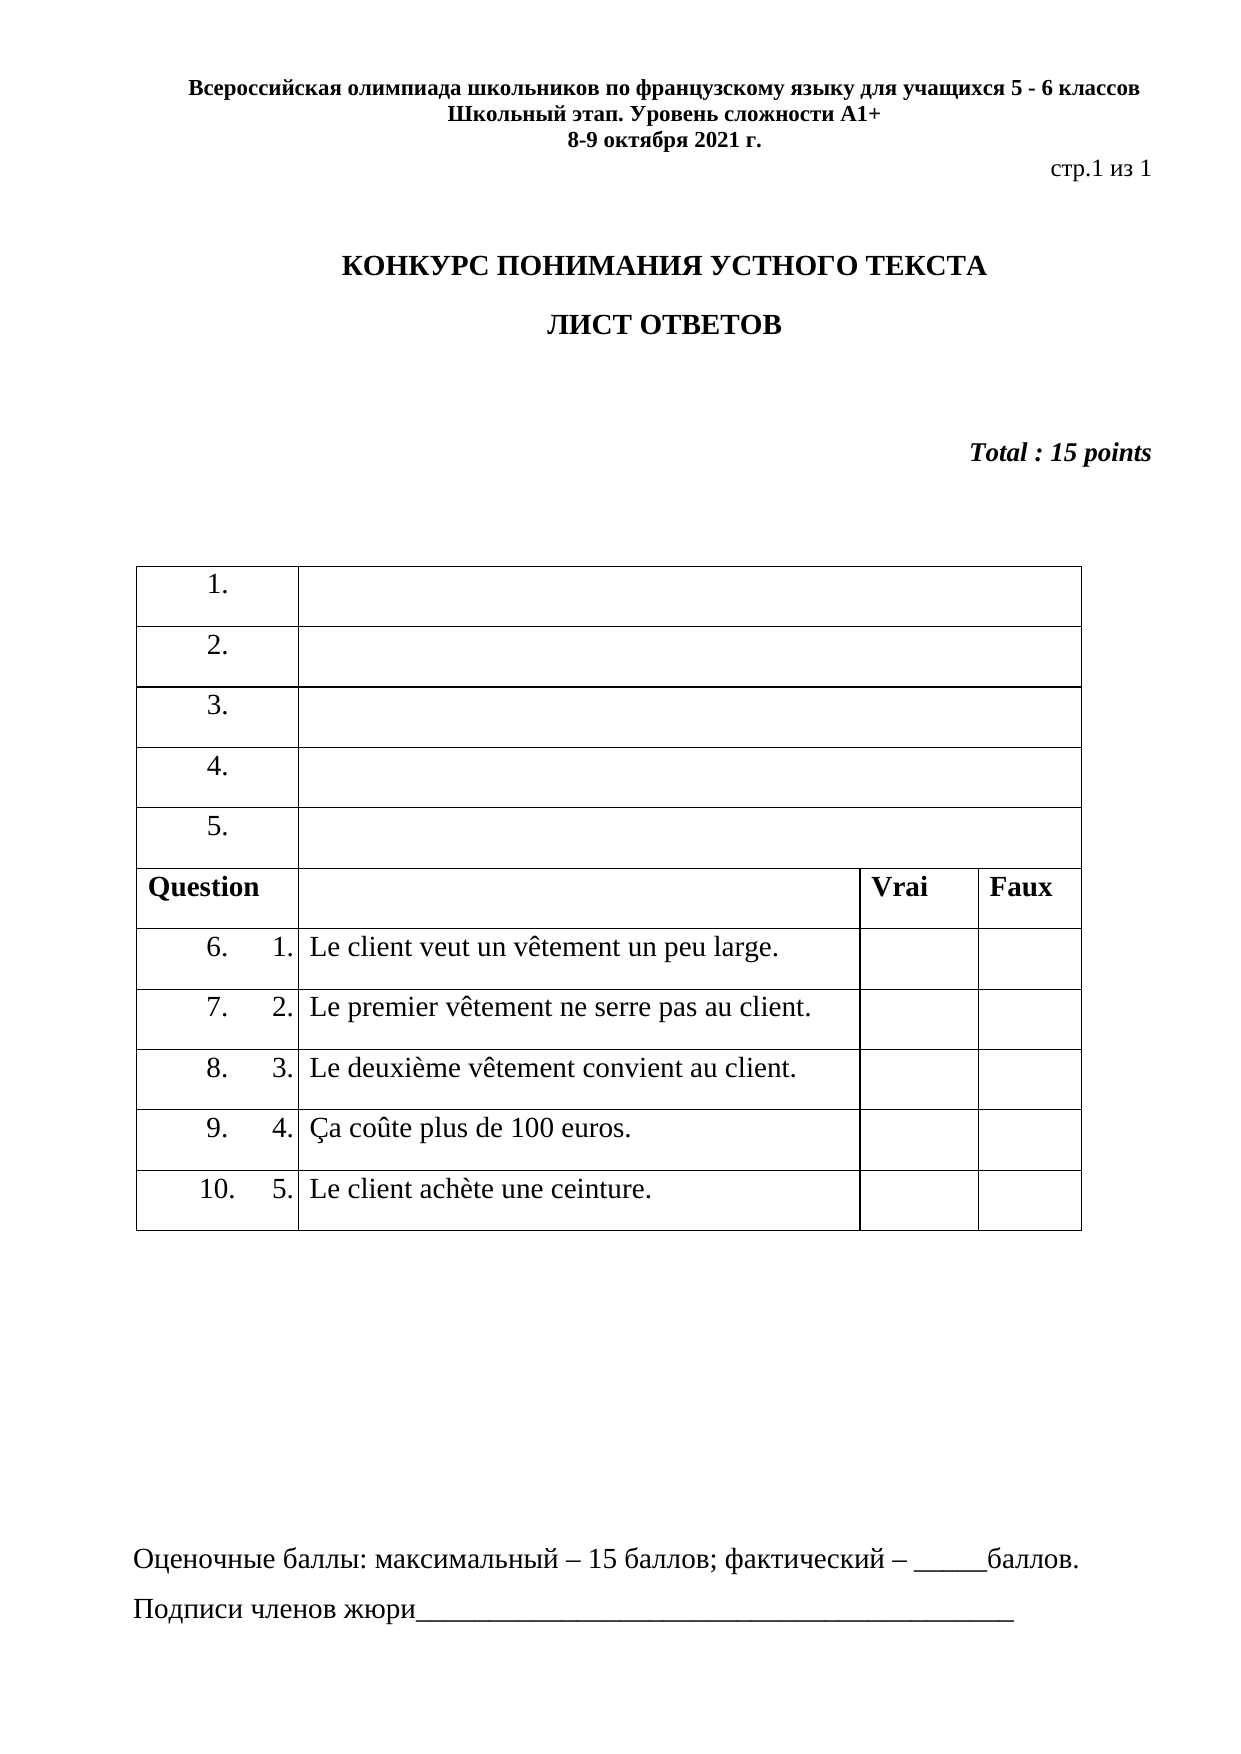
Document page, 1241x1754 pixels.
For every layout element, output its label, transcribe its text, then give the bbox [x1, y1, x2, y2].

table_cell Le deuxième vêtement convient au client. [299, 1050, 859, 1109]
text Конкурс понимания устного текста [177, 248, 1152, 282]
table_cell [861, 1050, 978, 1109]
table_cell 6. [137, 929, 298, 988]
table_header [299, 567, 1081, 626]
table_cell Vrai [861, 869, 978, 928]
table_cell Ça coûte plus de 100 euros. [299, 1110, 859, 1170]
table_cell 5. [137, 808, 298, 868]
table_cell Le client achète une ceinture. [299, 1171, 859, 1230]
table_cell 10. [137, 1171, 298, 1230]
table_cell [861, 929, 978, 988]
table_cell [861, 990, 978, 1049]
table_cell Le premier vêtement ne serre pas au client. [299, 990, 859, 1049]
table_cell [299, 627, 1081, 686]
list Подписи членов жюри_________________________________________ [133, 1592, 1152, 1625]
table_cell 3. [137, 688, 298, 747]
table_cell [979, 929, 1081, 988]
table_cell 9. [137, 1110, 298, 1170]
table_cell [861, 1171, 978, 1230]
table_cell 7. [137, 990, 298, 1049]
table_cell 4. [137, 748, 298, 807]
table_cell 8. [137, 1050, 298, 1109]
table_cell [299, 688, 1081, 747]
table_cell 2. [137, 627, 298, 686]
list Оценочные баллы: максимальный – 15 баллов; фактический – _____баллов. [133, 1541, 1152, 1575]
table_cell [299, 748, 1081, 807]
table_cell Question [137, 869, 298, 928]
table_cell [979, 1050, 1081, 1109]
table_header 1. [137, 567, 298, 626]
table_cell Le client veut un vêtement un peu large. [299, 929, 859, 988]
table_cell Faux [979, 869, 1081, 928]
table_cell [979, 1171, 1081, 1230]
table_cell [299, 808, 1081, 868]
title Total : 15 points [252, 436, 1152, 467]
table_cell [979, 1110, 1081, 1170]
text Лист ответов [177, 307, 1152, 341]
table_cell [861, 1110, 978, 1170]
table_cell [979, 990, 1081, 1049]
table_cell [299, 869, 859, 928]
